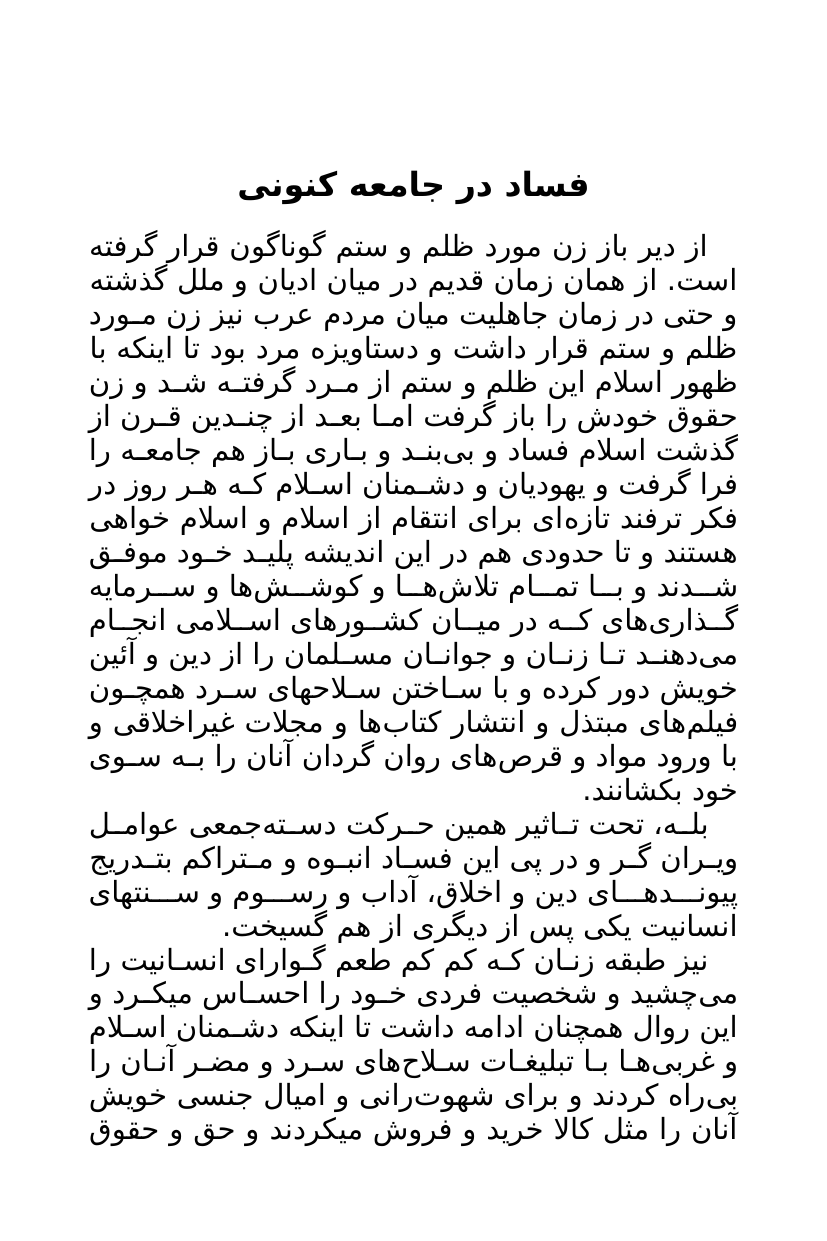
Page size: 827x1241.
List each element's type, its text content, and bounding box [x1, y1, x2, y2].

text بله، تحت تاثیر همین حرکت دسته‌جمعی عوامل ویران گر و در پی این فساد انبوه و متراکم بتدریج پیوندهای دین و اخلاق، آداب و رسوم و سنتهای انسانیت یکی پس از دیگری از هم گسیخت. [89, 807, 738, 943]
text از دیر باز زن مورد ظلم و ستم گوناگون قرار گرفته است. از همان زمان قدیم در میان ادیان و ملل گذشته و حتی در زمان جاهلیت میان مردم عرب نیز زن مورد ظلم و ستم قرار داشت و دستاویزه مرد بود تا اینکه با ظهور اسلام این ظلم و ستم از مرد گرفته شد و زن حقوق خودش را باز گرفت اما بعد از چندین قرن از گذشت اسلام فساد و بی‌بند و باری باز هم جامعه را فرا گرفت و یهودیان و دشمنان اسلام که هر روز در فکر ترفند تازه‌ای برای انتقام از اسلام و اسلام خواهی هستند و تا حدودی هم در این اندیشه پلید خود موفق شدند و با تمام تلاش‌ها و کوشش‌ها و سرمایه گذاری‌های که در میان کشورهای اسلامی انجام می‌دهند تا زنان و جوانان مسلمان را از دین و آئین خویش دور کرده و با ساختن سلاحهای سرد همچون فیلم‌های مبتذل و انتشار کتاب‌ها و مجلات غیراخلاقی و با ورود مواد و قرص‌های روان گردان آنان را به سوی خود بکشانند. [89, 230, 738, 807]
text فساد در جامعه کنونی [89, 166, 738, 205]
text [89, 943, 738, 1147]
